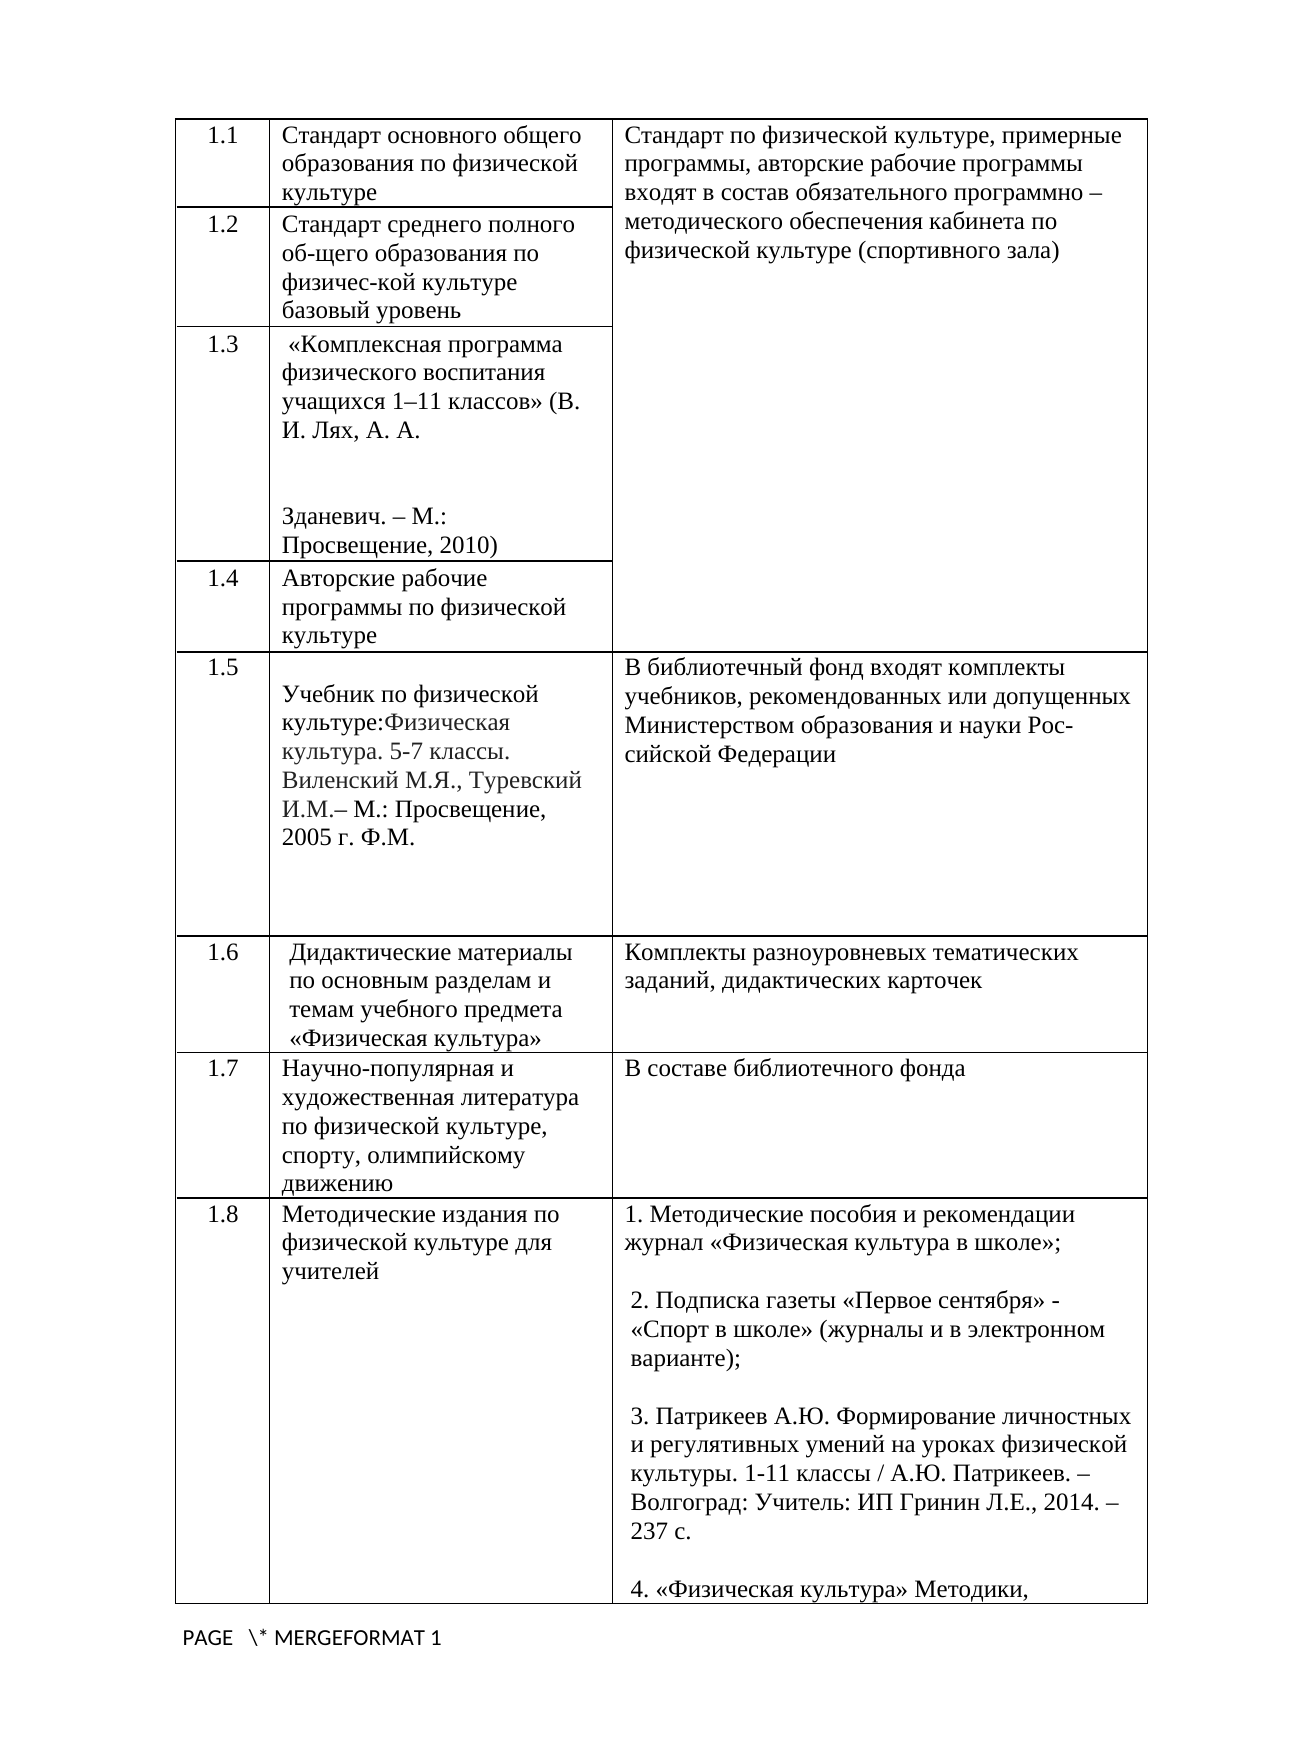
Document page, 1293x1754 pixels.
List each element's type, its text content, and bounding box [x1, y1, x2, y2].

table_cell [613, 1199, 1147, 1602]
table_cell 1.8 [176, 1198, 269, 1602]
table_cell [270, 1199, 612, 1602]
table_cell 1.1 [176, 120, 269, 206]
table_cell Дидактические материалы по основным разделам и темам учебного предмета «Физическая культура» [270, 937, 612, 1052]
table_cell «Комплексная программа физического воспитания учащихся 1–11 классов» (В. И. Лях, А. А. Зданевич. – М.: Просвещение, 2010) [270, 327, 612, 560]
table_cell Авторские рабочие программы по физической культуре [270, 562, 612, 651]
table_cell 1.6 [176, 936, 269, 1052]
table_cell Комплекты разноуровневых тематических заданий, дидактических карточек [613, 937, 1147, 1052]
table_cell В библиотечный фонд входят комплекты учебников, рекомендованных или допущенных Министерством образования и науки Рос-сийской Федерации [613, 653, 1147, 935]
table_cell Стандарт по физической культуре, примерные программы, авторские рабочие программы входят в состав обязательного программно – методического обеспечения кабинета по физической культуре (спортивного зала) [613, 120, 1147, 651]
table_cell 1.2 [176, 207, 269, 326]
table_cell Стандарт среднего полного об-щего образования по физичес-кой культуре базовый уровень [270, 208, 612, 326]
table_cell 1.3 [176, 327, 269, 560]
table_cell 1.4 [176, 561, 269, 651]
table_cell 1.7 [176, 1053, 269, 1197]
table_cell В составе библиотечного фонда [613, 1053, 1147, 1197]
table_cell Учебник по физической культуре:Физическая культура. 5-7 классы. Виленский М.Я., Туревский И.М.– М.: Просвещение, 2005 г. Ф.М. [270, 653, 612, 935]
table_cell Стандарт основного общего образования по физической культуре [270, 120, 612, 206]
table_cell 1.5 [176, 652, 269, 935]
table_cell Научно-популярная и художественная литература по физической культуре, спорту, олимпийскому движению [270, 1053, 612, 1197]
